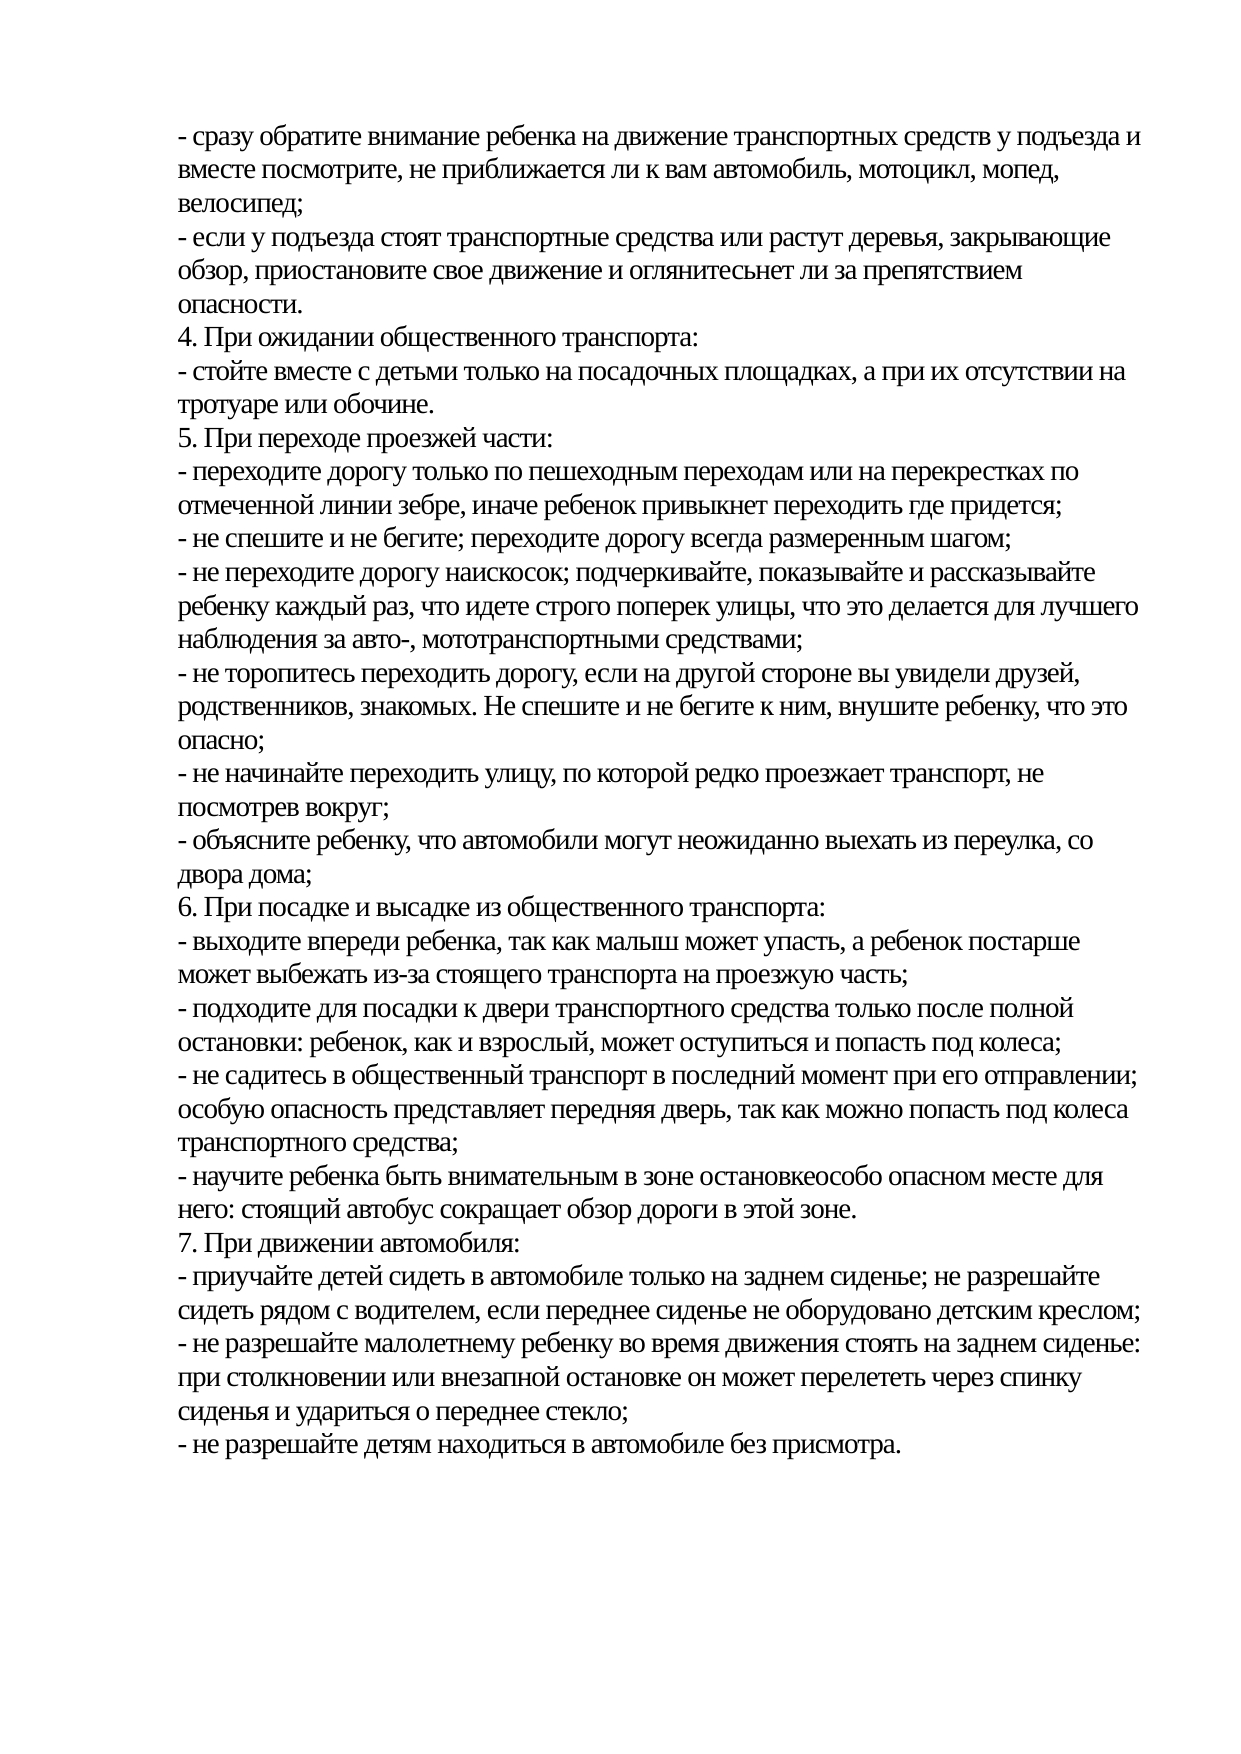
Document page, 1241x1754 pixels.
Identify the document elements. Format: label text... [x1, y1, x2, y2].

title - подходите для посадки к двери транспортного средства только после полной остановки: ребенок, как и взрослый, может оступиться и попасть под колеса; [177, 990, 1152, 1057]
title - объясните ребенку, что автомобили могут неожиданно выехать из переулка, со двора дома; [177, 822, 1152, 889]
title - не садитесь в общественный транспорт в последний момент при его отправлении; особую опасность представляет передняя дверь, так как можно попасть под колеса транспортного средства; [177, 1057, 1152, 1158]
title - сразу обратите внимание ребенка на движение транспортных средств у подъезда и вместе посмотрите, не приближается ли к вам автомобиль, мотоцикл, мопед, велосипед; [177, 118, 1152, 219]
title 6. При посадке и высадке из общественного транспорта: [177, 889, 1152, 923]
title - переходите дорогу только по пешеходным переходам или на перекрестках по отмеченной линии зебре, иначе ребенок привыкнет переходить где придется; [177, 453, 1152, 521]
title 4. При ожидании общественного транспорта: [177, 319, 1152, 353]
title - не разрешайте детям находиться в автомобиле без присмотра. [177, 1426, 1152, 1460]
title - научите ребенка быть внимательным в зоне остановкеособо опасном месте для него: стоящий автобус сокращает обзор дороги в этой зоне. [177, 1158, 1152, 1225]
title - выходите впереди ребенка, так как малыш может упасть, а ребенок постарше может выбежать из-за стоящего транспорта на проезжую часть; [177, 923, 1152, 990]
title - не торопитесь переходить дорогу, если на другой стороне вы увидели друзей, родственников, знакомых. Не спешите и не бегите к ним, внушите ребенку, что это опасно; [177, 655, 1152, 755]
title - стойте вместе с детьми только на посадочных площадках, а при их отсутствии на тротуаре или обочине. [177, 353, 1152, 420]
title - не начинайте переходить улицу, по которой редко проезжает транспорт, не посмотрев вокруг; [177, 755, 1152, 822]
title 5. При переходе проезжей части: [177, 420, 1152, 453]
title 7. При движении автомобиля: [177, 1225, 1152, 1258]
title - не спешите и не бегите; переходите дорогу всегда размеренным шагом; [177, 521, 1152, 554]
title - если у подъезда стоят транспортные средства или растут деревья, закрывающие обзор, приостановите свое движение и оглянитесьнет ли за препятствием опасности. [177, 219, 1152, 319]
title - не переходите дорогу наискосок; подчеркивайте, показывайте и рассказывайте ребенку каждый раз, что идете строго поперек улицы, что это делается для лучшего наблюдения за авто-, мототранспортными средствами; [177, 554, 1152, 655]
title - не разрешайте малолетнему ребенку во время движения стоять на заднем сиденье: при столкновении или внезапной остановке он может перелететь через спинку сиденья и удариться о переднее стекло; [177, 1326, 1152, 1426]
title - приучайте детей сидеть в автомобиле только на заднем сиденье; не разрешайте сидеть рядом с водителем, если переднее сиденье не оборудовано детским креслом; [177, 1258, 1152, 1326]
